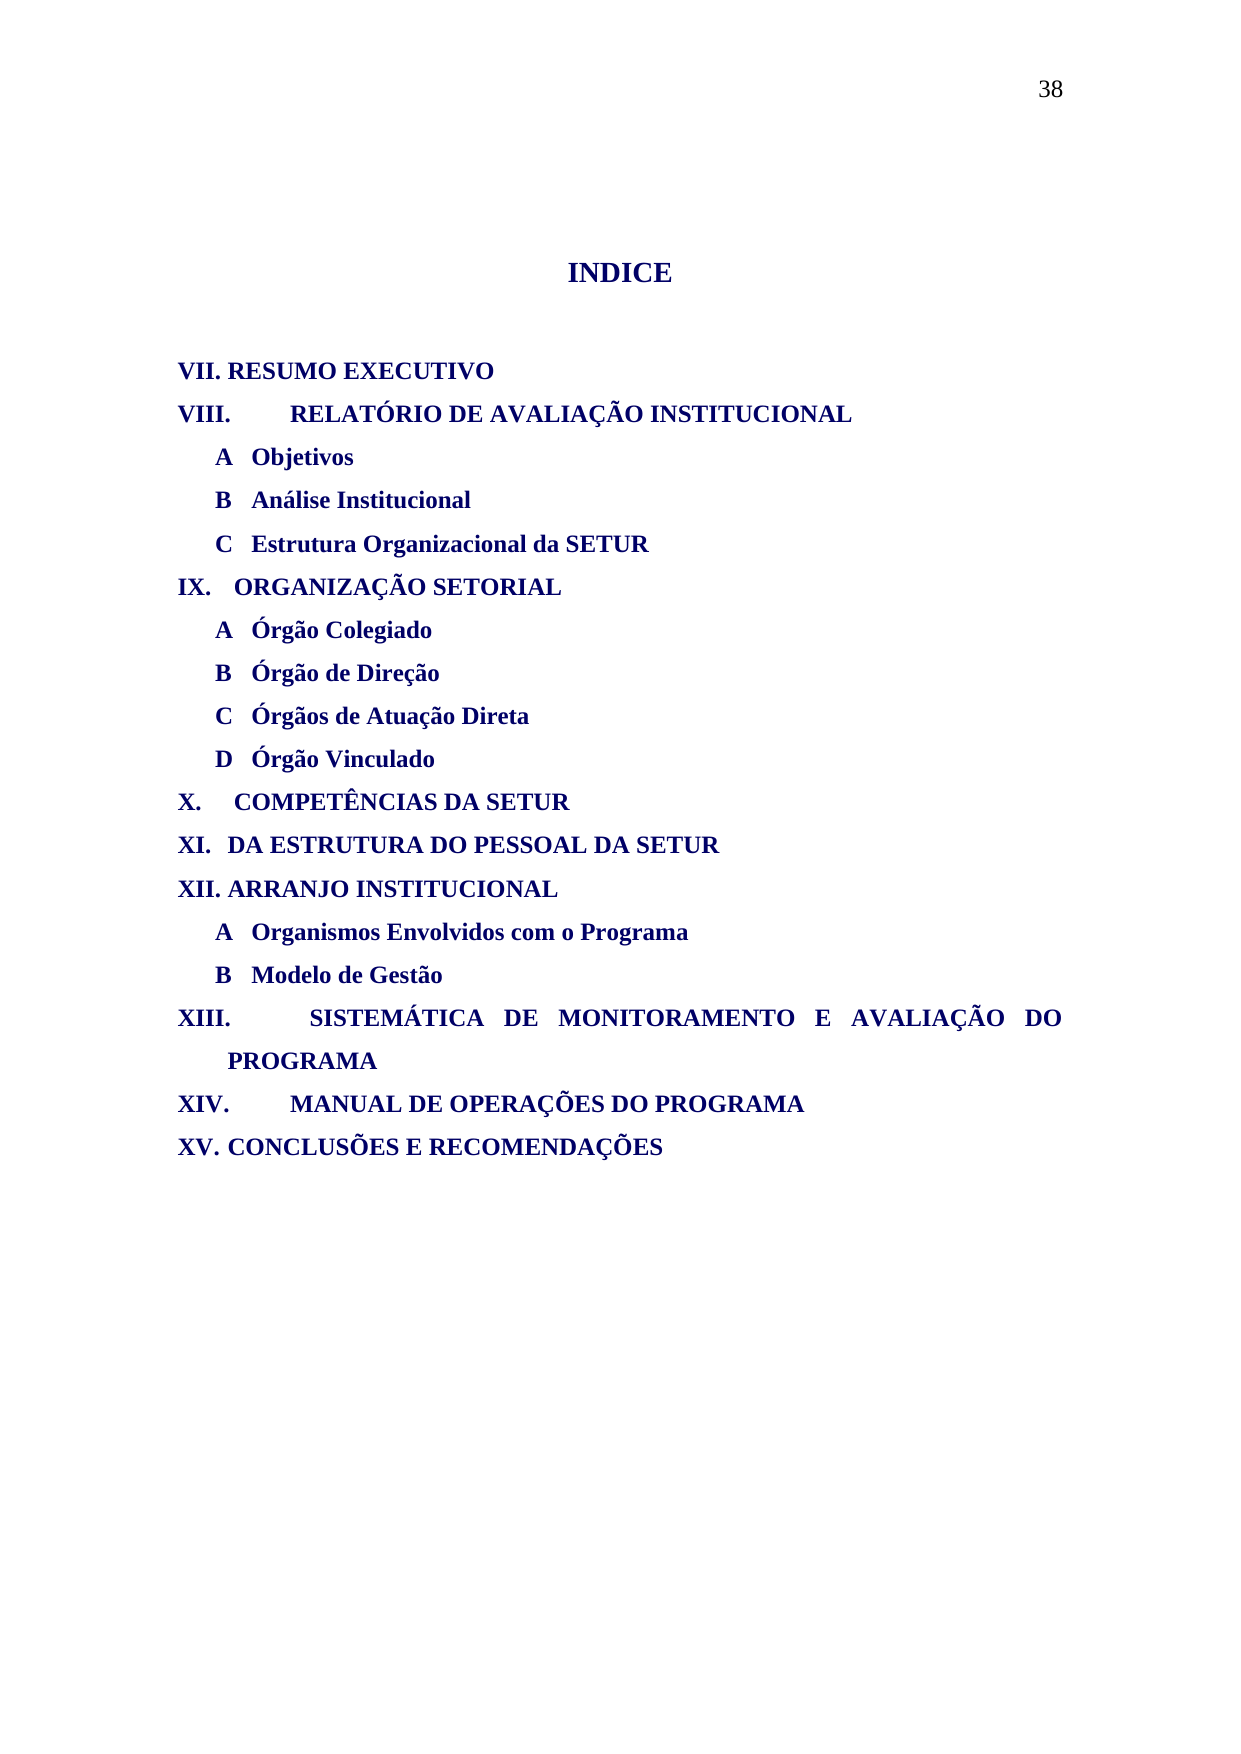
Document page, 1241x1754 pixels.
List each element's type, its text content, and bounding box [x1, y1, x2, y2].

list ORGANIZAÇÃO SETORIAL [177, 572, 1063, 601]
list RELATÓRIO DE AVALIAÇÃO INSTITUCIONAL [177, 399, 1063, 428]
text D Órgão Vinculado [215, 744, 1063, 773]
list RESUMO EXECUTIVO [177, 356, 1063, 385]
list COMPETÊNCIAS DA SETUR [177, 787, 1063, 816]
list MANUAL DE OPERAÇÕES DO PROGRAMA [177, 1089, 1063, 1118]
list SISTEMÁTICA DE MONITORAMENTO E AVALIAÇÃO DO PROGRAMA [177, 1003, 1063, 1075]
list CONCLUSÕES E RECOMENDAÇÕES [177, 1132, 1063, 1161]
text B Análise Institucional [215, 486, 1063, 514]
text INDICE [177, 256, 1063, 289]
text C Estrutura Organizacional da SETUR [215, 529, 1063, 557]
text B Modelo de Gestão [215, 960, 1063, 989]
text B Órgão de Direção [215, 658, 1063, 687]
text A Órgão Colegiado [215, 615, 1063, 644]
text A Objetivos [215, 442, 1063, 471]
text C Órgãos de Atuação Direta [215, 701, 1063, 730]
list ARRANJO INSTITUCIONAL [177, 874, 1063, 902]
text A Organismos Envolvidos com o Programa [215, 917, 1063, 946]
list DA ESTRUTURA DO PESSOAL DA SETUR [177, 831, 1063, 859]
